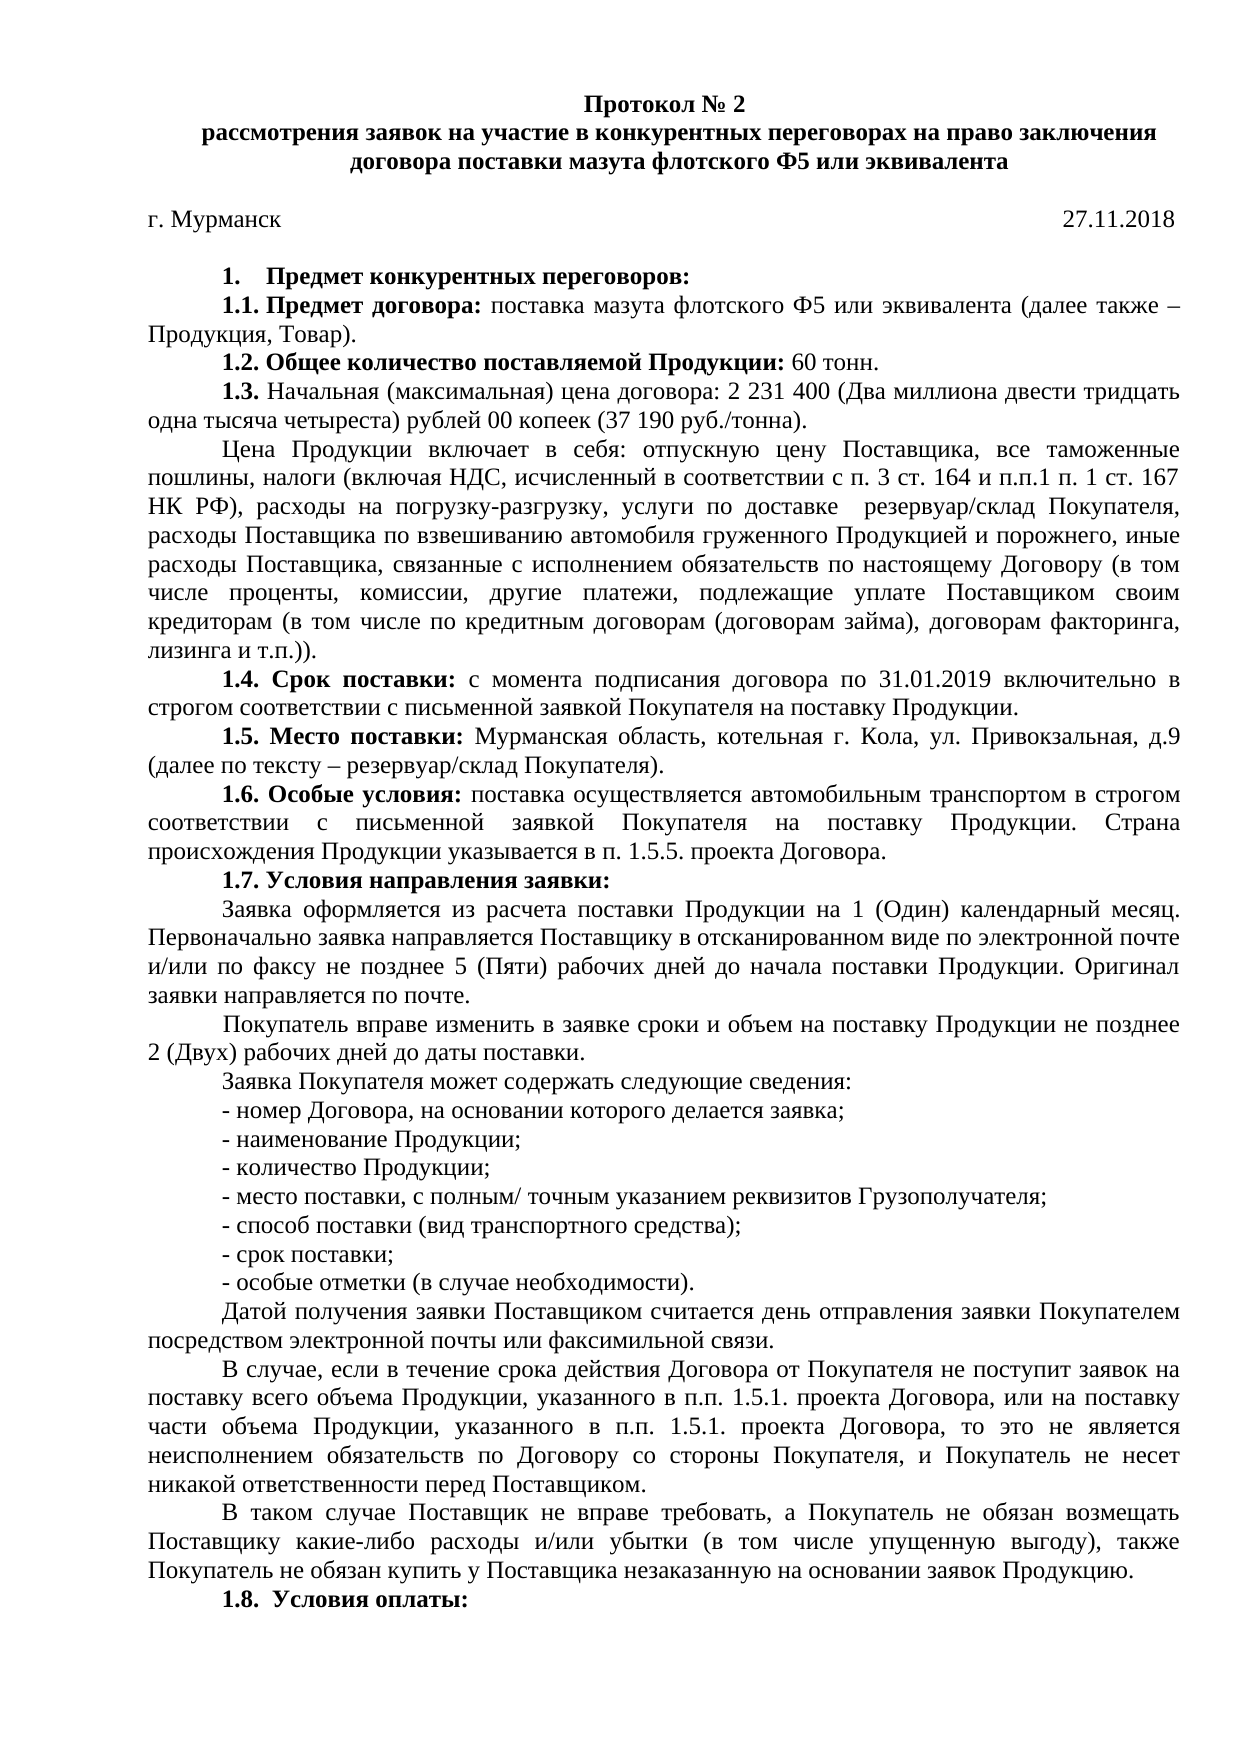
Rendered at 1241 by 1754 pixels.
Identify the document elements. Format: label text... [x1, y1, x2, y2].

text Датой получения заявки Поставщиком считается день отправления заявки Покупателем посредством электронной почты или факсимильной связи. [148, 1296, 1181, 1354]
text - срок поставки; [148, 1239, 1181, 1267]
text Заявка оформляется из расчета поставки Продукции на 1 (Один) календарный месяц. Первоначально заявка направляется Поставщику в отсканированном виде по электронной почте и/или по факсу не позднее 5 (Пяти) рабочих дней до начала поставки Продукции. Оригинал заявки направляется по почте. [148, 894, 1181, 1009]
text 1.7. Условия направления заявки: [148, 865, 1181, 894]
text 1.4. Срок поставки: с момента подписания договора по 31.01.2019 включительно в строгом соответствии с письменной заявкой Покупателя на поставку Продукции. [148, 664, 1181, 721]
text Заявка Покупателя может содержать следующие сведения: [148, 1066, 1181, 1095]
text - особые отметки (в случае необходимости). [148, 1267, 1181, 1296]
subtitle Предмет конкурентных переговоров: [148, 261, 1181, 290]
list Предмет договора: поставка мазута флотского Ф5 или эквивалента (далее также – Продукция, Товар). [148, 290, 1181, 347]
text рассмотрения заявок на участие в конкурентных переговорах на право заключения договора поставки мазута флотского Ф5 или эквивалента [177, 117, 1181, 175]
text - количество Продукции; [148, 1152, 1181, 1181]
text 1.2. Общее количество поставляемой Продукции: 60 тонн. [148, 347, 1181, 376]
text В таком случае Поставщик не вправе требовать, а Покупатель не обязан возмещать Поставщику какие-либо расходы и/или убытки (в том числе упущенную выгоду), также Покупатель не обязан купить у Поставщика незаказанную на основании заявок Продукцию. [148, 1497, 1181, 1584]
text В случае, если в течение срока действия Договора от Покупателя не поступит заявок на поставку всего объема Продукции, указанного в п.п. 1.5.1. проекта Договора, или на поставку части объема Продукции, указанного в п.п. 1.5.1. проекта Договора, то это не является неисполнением обязательств по Договору со стороны Покупателя, и Покупатель не несет никакой ответственности перед Поставщиком. [148, 1354, 1181, 1497]
text - место поставки, с полным/ точным указанием реквизитов Грузополучателя; [148, 1181, 1181, 1210]
text 1.6. Особые условия: поставка осуществляется автомобильным транспортом в строгом соответствии с письменной заявкой Покупателя на поставку Продукции. Страна происхождения Продукции указывается в п. 1.5.5. проекта Договора. [148, 779, 1181, 865]
text 1.5. Место поставки: Мурманская область, котельная г. Кола, ул. Привокзальная, д.9 (далее по тексту – резервуар/склад Покупателя). [148, 721, 1181, 779]
text - способ поставки (вид транспортного средства); [148, 1210, 1181, 1239]
text Покупатель вправе изменить в заявке сроки и объем на поставку Продукции не позднее 2 (Двух) рабочих дней до даты поставки. [148, 1009, 1181, 1066]
text - наименование Продукции; [148, 1124, 1181, 1152]
text 1.3. Начальная (максимальная) цена договора: 2 231 400 (Два миллиона двести тридцать одна тысяча четыреста) рублей 00 копеек (37 190 руб./тонна). [148, 376, 1181, 434]
text Цена Продукции включает в себя: отпускную цену Поставщика, все таможенные пошлины, налоги (включая НДС, исчисленный в соответствии c п. 3 ст. 164 и п.п.1 п. 1 ст. 167 НК РФ), расходы на погрузку-разгрузку, услуги по доставке резервуар/склад Покупателя, расходы Поставщика по взвешиванию автомобиля груженного Продукцией и порожнего, иные расходы Поставщика, связанные с исполнением обязательств по настоящему Договору (в том числе проценты, комиссии, другие платежи, подлежащие уплате Поставщиком своим кредиторам (в том числе по кредитным договорам (договорам займа), договорам факторинга, лизинга и т.п.)). [148, 434, 1181, 664]
text 1.8. Условия оплаты: [148, 1584, 1181, 1612]
text Протокол № 2 [148, 89, 1181, 117]
text - номер Договора, на основании которого делается заявка; [148, 1095, 1181, 1124]
text г. Мурманск 27.11.2018 [148, 204, 1181, 232]
